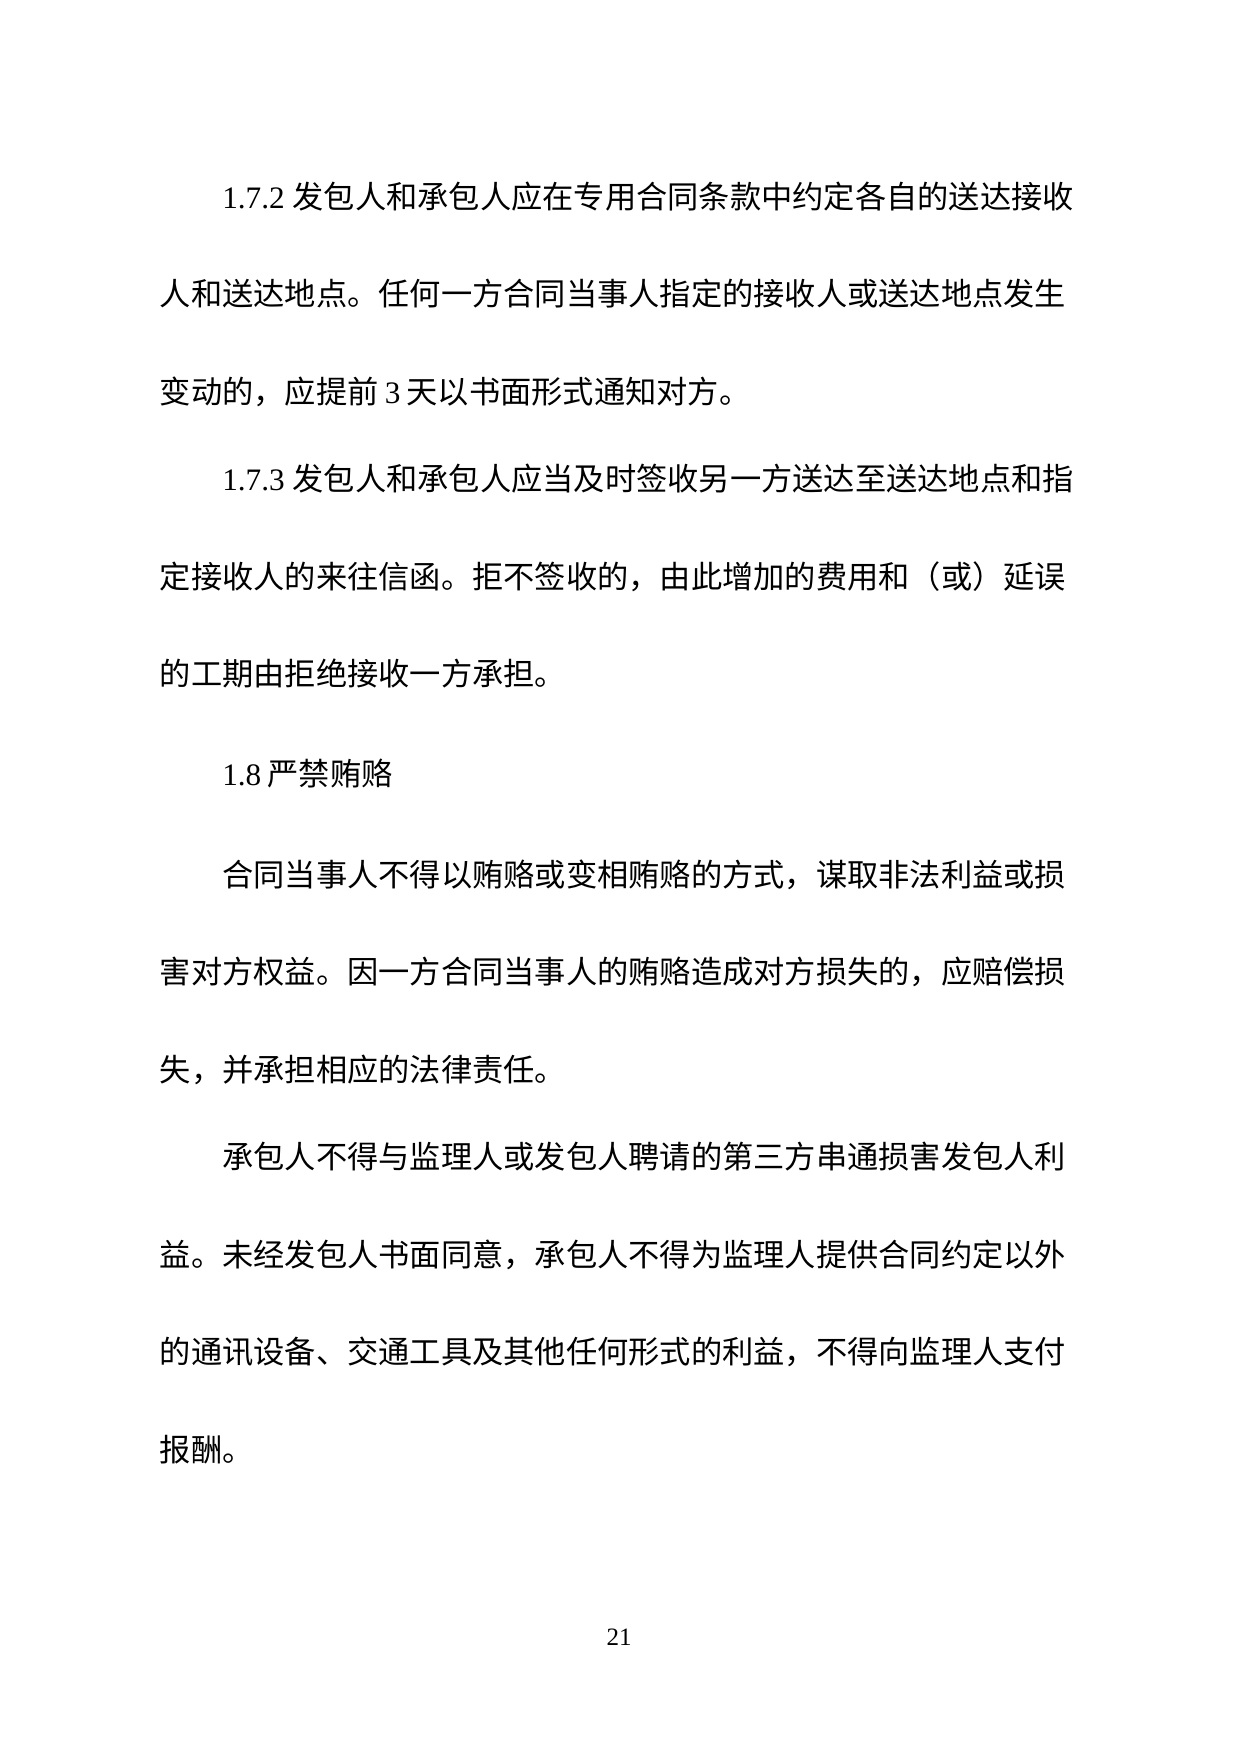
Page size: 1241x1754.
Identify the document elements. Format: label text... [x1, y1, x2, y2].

text 合同当事人不得以贿赂或变相贿赂的方式，谋取非法利益或损害对方权益。因一方合同当事人的贿赂造成对方损失的，应赔偿损失，并承担相应的法律责任。 [159, 840, 1078, 1100]
text 承包人不得与监理人或发包人聘请的第三方串通损害发包人利益。未经发包人书面同意，承包人不得为监理人提供合同约定以外的通讯设备、交通工具及其他任何形式的利益，不得向监理人支付报酬。 [159, 1122, 1078, 1480]
text 1.7.2 发包人和承包人应在专用合同条款中约定各自的送达接收人和送达地点。任何一方合同当事人指定的接收人或送达地点发生变动的，应提前3天以书面形式通知对方。 [159, 162, 1078, 422]
text 1.7.3 发包人和承包人应当及时签收另一方送达至送达地点和指定接收人的来往信函。拒不签收的，由此增加的费用和（或）延误的工期由拒绝接收一方承担。 [159, 444, 1078, 704]
subtitle 1.8严禁贿赂 [159, 740, 1078, 805]
